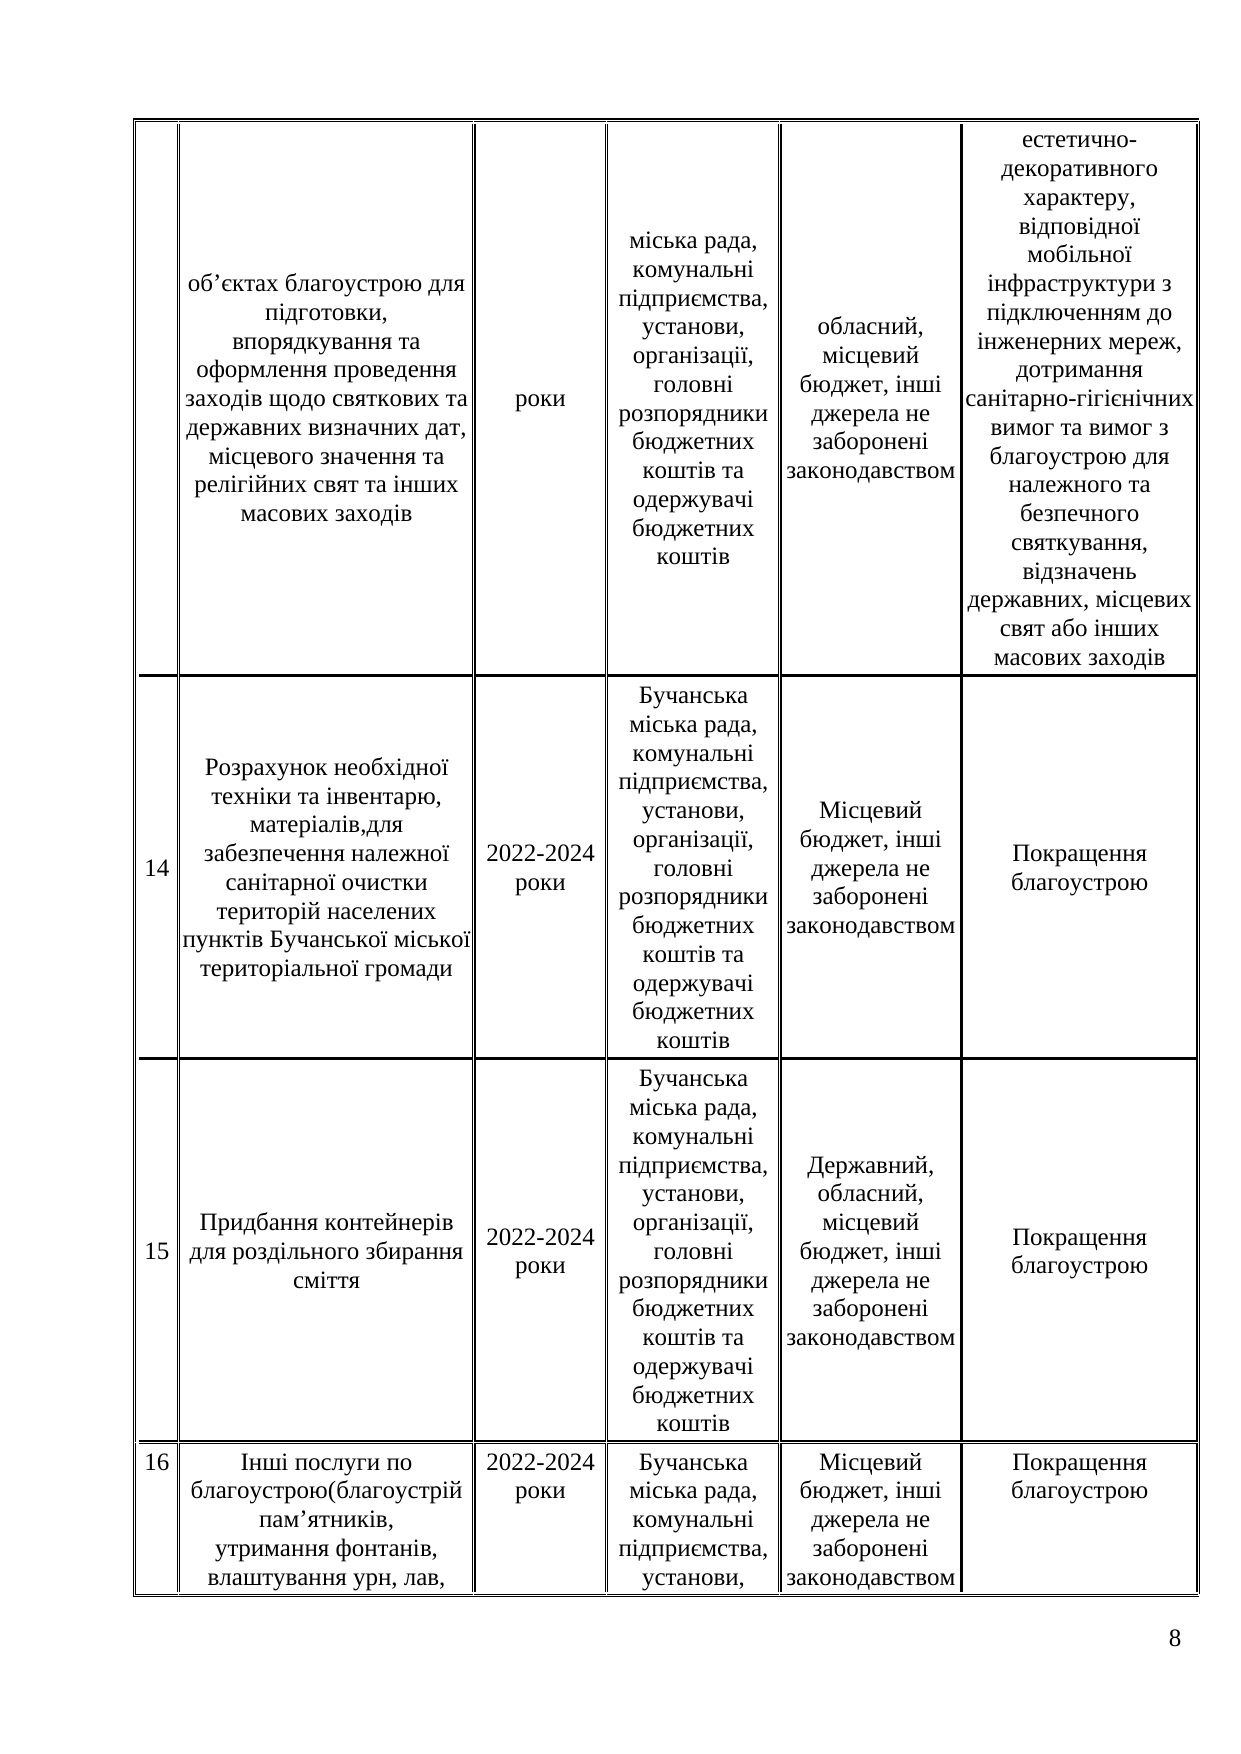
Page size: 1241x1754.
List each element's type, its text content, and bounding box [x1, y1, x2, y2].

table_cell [961, 1444, 1198, 1593]
table_cell Бучанська міська рада, комунальні підприємства, установи, організації, головні розпорядники бюджетних коштів та одержувачі бюджетних коштів [608, 1060, 778, 1440]
table_cell 2022-2024 роки [474, 1444, 607, 1593]
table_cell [607, 120, 780, 674]
table_cell 2022-2024 роки [476, 677, 605, 1057]
table_cell 14 [136, 674, 177, 1057]
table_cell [607, 1440, 780, 1593]
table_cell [780, 122, 961, 674]
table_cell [961, 122, 1198, 674]
table_cell Бучанська міська рада, комунальні підприємства, установи, організації, головні розпорядники бюджетних коштів та одержувачі бюджетних коштів [608, 677, 778, 1057]
table_cell 15 [136, 1057, 177, 1440]
table_cell 2022-2024 роки [474, 122, 607, 674]
table_cell Придбання контейнерів для роздільного збирання сміття [180, 1060, 472, 1440]
table_cell Місцевий бюджет, інші джерела не заборонені законодавством [782, 677, 960, 1057]
table_cell Покращення благоустрою [963, 677, 1196, 1057]
table_cell Державний, обласний, місцевий бюджет, інші джерела не заборонені законодавством [782, 1060, 960, 1440]
table_cell Покращення благоустрою [963, 1060, 1196, 1440]
table_cell 2022-2024 роки [476, 1060, 605, 1440]
table_cell 16 [136, 1440, 179, 1593]
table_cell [179, 1440, 474, 1593]
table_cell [179, 120, 474, 674]
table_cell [780, 1444, 961, 1593]
table_cell Розрахунок необхідної техніки та інвентарю, матеріалів,для забезпечення належної санітарної очистки територій населених пунктів Бучанської міської територіальної громади [180, 677, 472, 1057]
table_cell 13 [136, 122, 179, 674]
